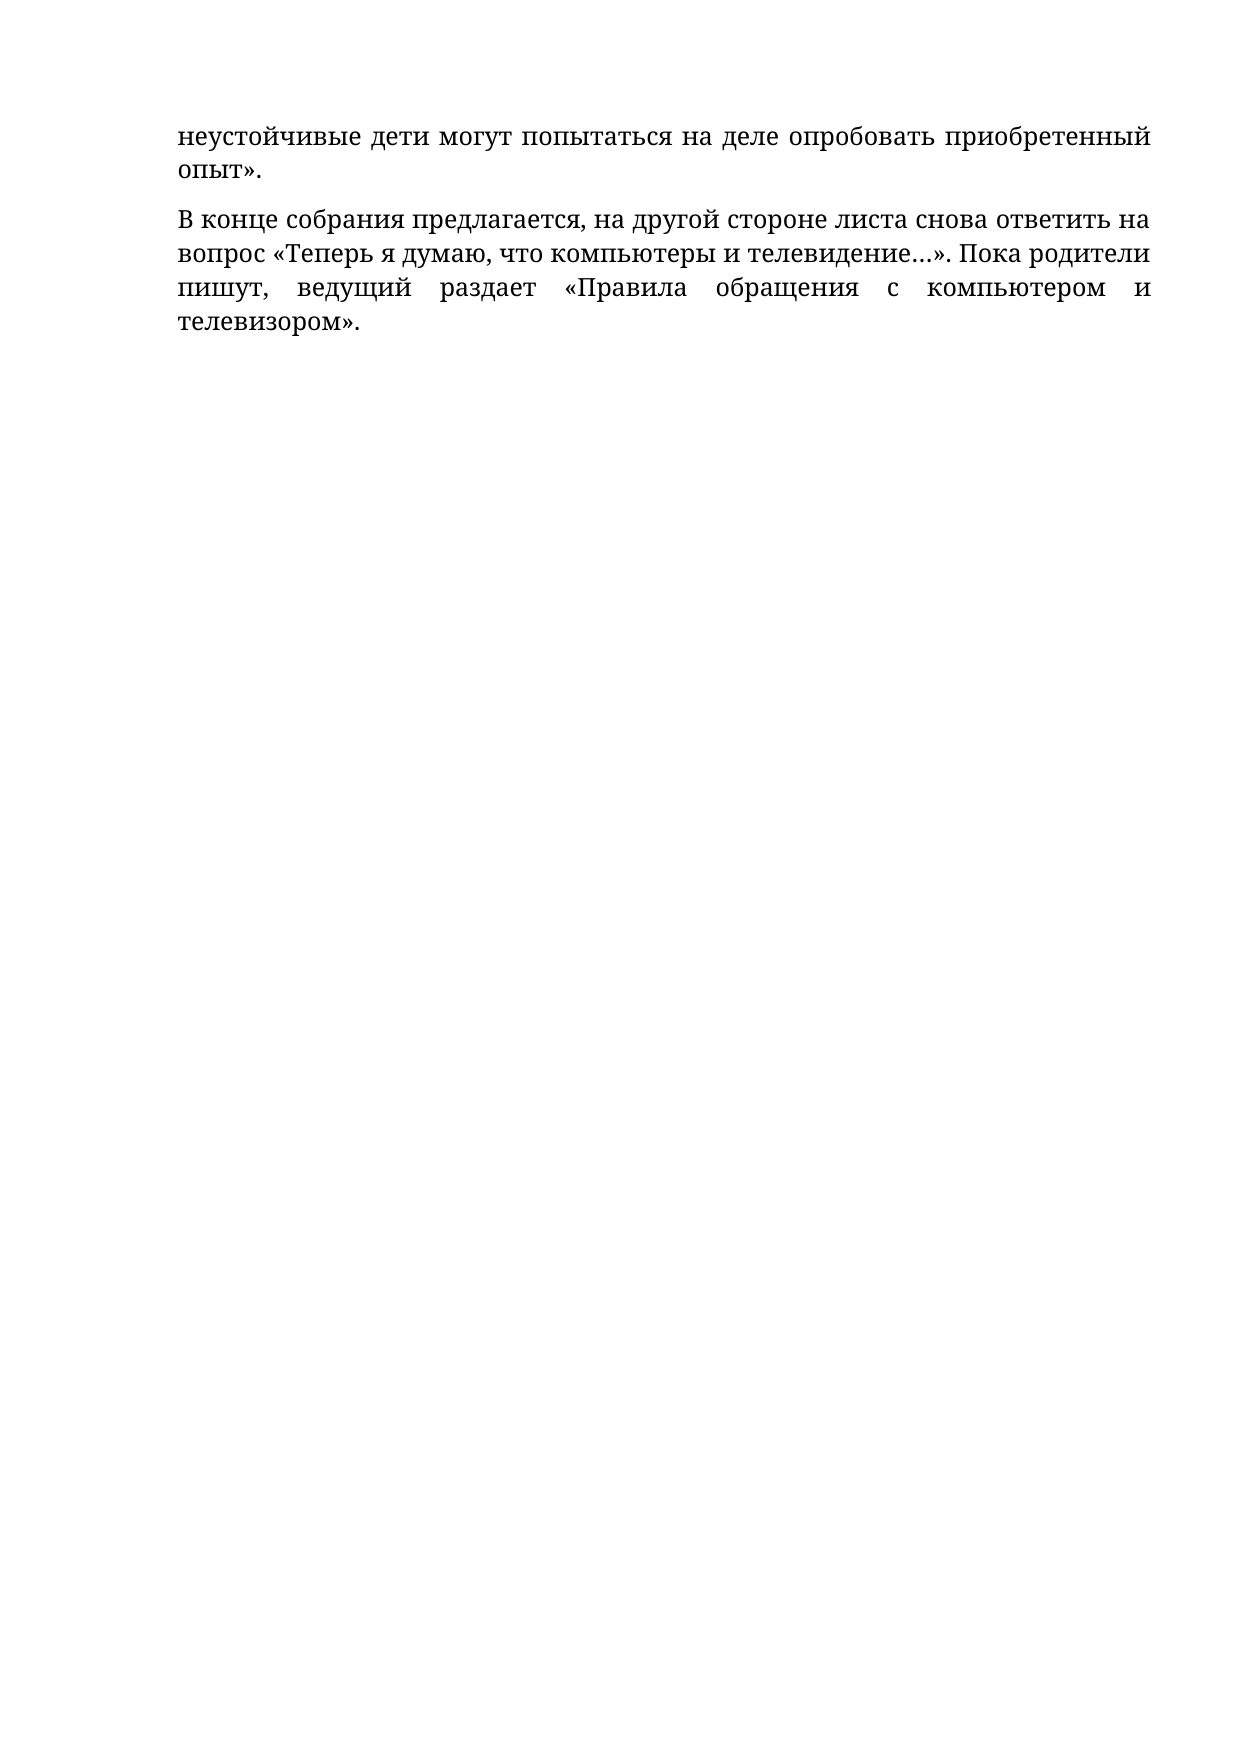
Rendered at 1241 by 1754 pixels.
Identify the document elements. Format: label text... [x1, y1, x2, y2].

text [177, 118, 1152, 186]
text В конце собрания предлагается, на другой стороне листа снова ответить на вопрос «Теперь я думаю, что компьютеры и телевидение…». Пока родители пишут, ведущий раздает «Правила обращения с компьютером и телевизором». [177, 202, 1152, 338]
